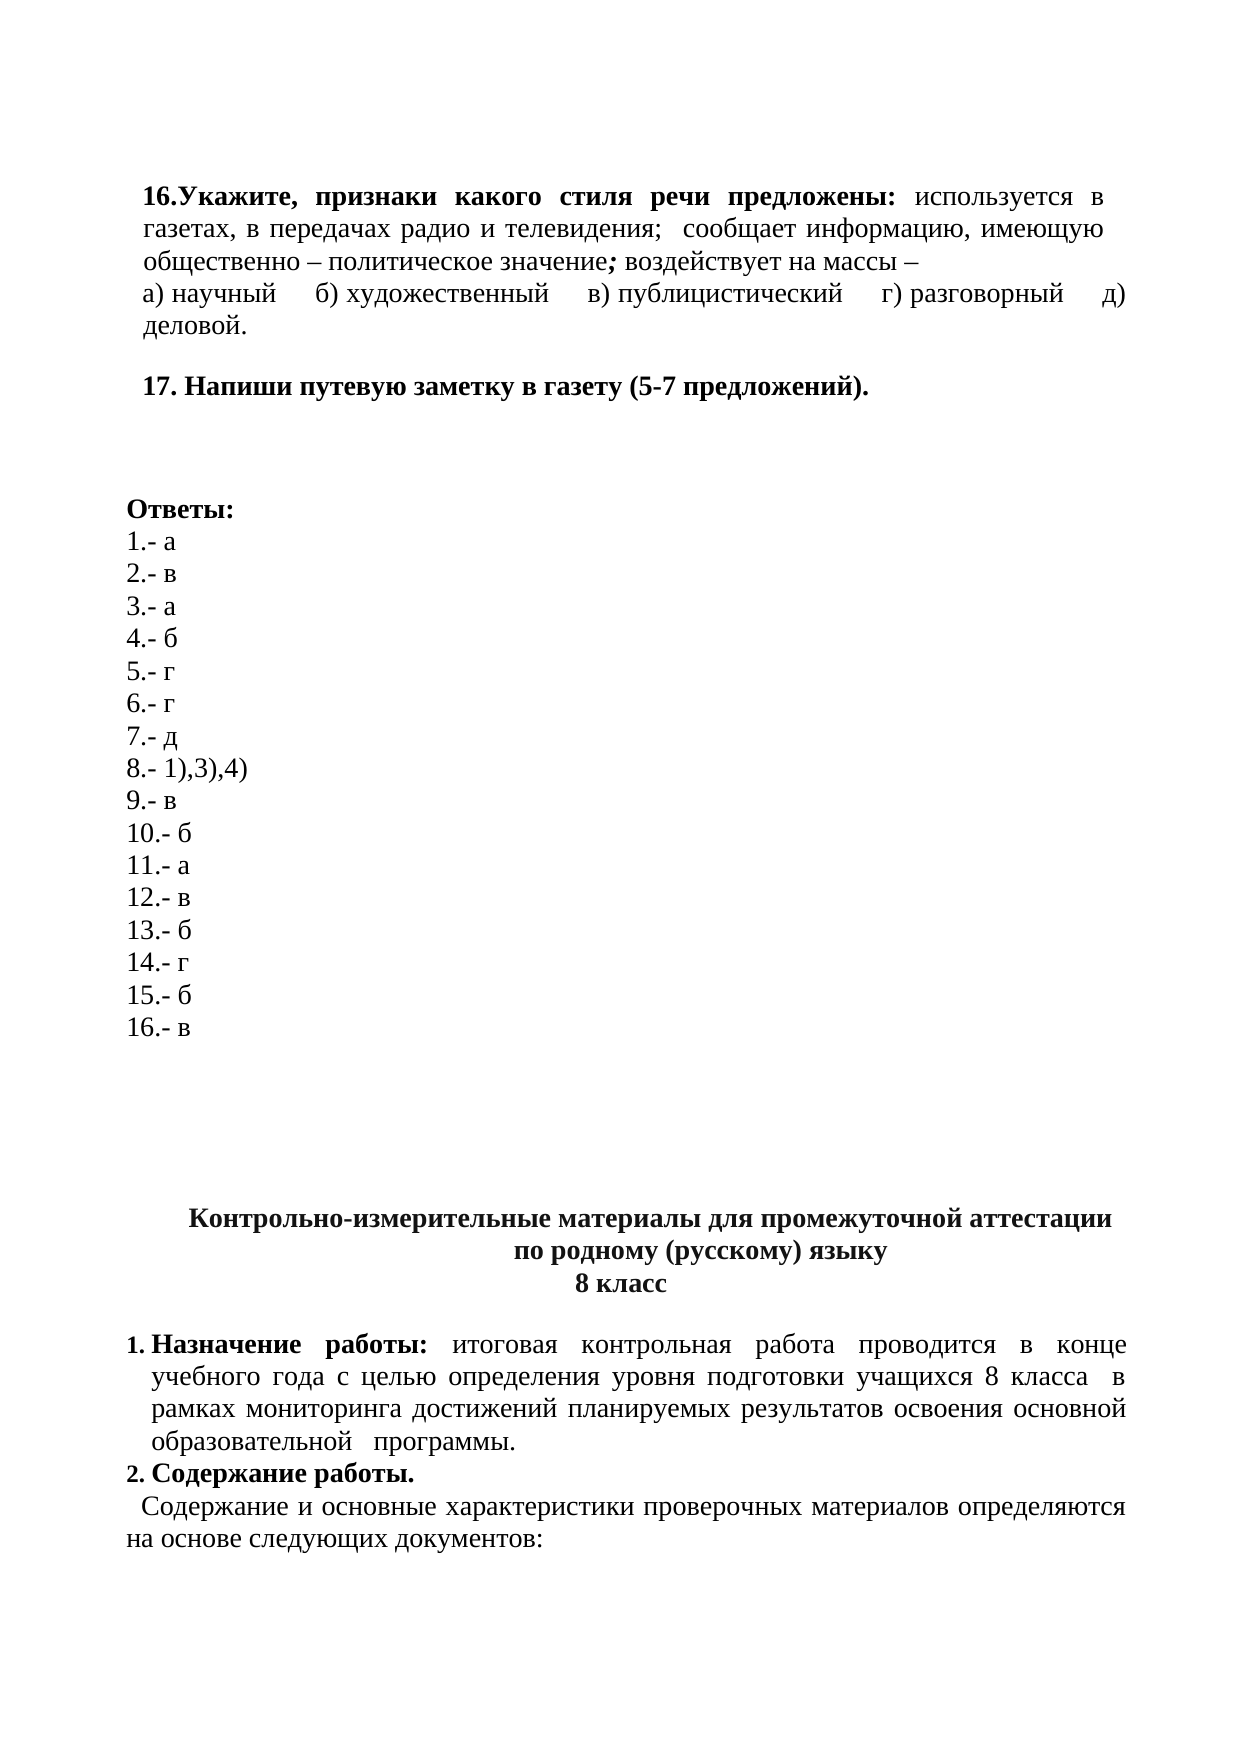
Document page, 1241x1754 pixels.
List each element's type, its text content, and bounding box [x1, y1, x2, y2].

text 2.- в [126, 557, 1128, 589]
text 16.- в [126, 1010, 1128, 1042]
text 3.- а [126, 589, 1128, 621]
subtitle 8 класс [112, 1266, 1129, 1298]
text 4.- б [126, 621, 1128, 654]
list Назначение работы: итоговая контрольная работа проводится в конце учебного года с целью определения уровня подготовки учащихся 8 класса в рамках мониторинга достижений планируемых результатов освоения основной образовательной программы. [126, 1327, 1128, 1456]
list Содержание работы. [126, 1456, 1128, 1489]
text 5.- г [126, 654, 1128, 686]
text 8.- 1),3),4) [126, 751, 1128, 783]
text 6.- г [126, 686, 1128, 718]
text 16.Укажите, признаки какого стиля речи предложены: используется в газетах, в передачах радио и телевидения; сообщает информацию, имеющую общественно – политическое значение; воздействует на массы – [142, 179, 1104, 276]
text 7.- д [126, 718, 1128, 751]
text 14.- г [126, 945, 1128, 978]
text а) научный б) художественный в) публицистический г) разговорный д) деловой. [142, 276, 1128, 341]
text 11.- а [126, 848, 1128, 881]
text 17. Напиши путевую заметку в газету (5-7 предложений). [142, 369, 1128, 402]
text Контрольно-измерительные материалы для промежуточной аттестации по родному (русскому) языку [188, 1201, 1129, 1266]
text Ответы: [126, 492, 1128, 524]
text 15.- б [126, 978, 1128, 1010]
text 1.- а [126, 524, 1128, 557]
text 12.- в [126, 881, 1128, 913]
text 13.- б [126, 913, 1128, 945]
text 10.- б [126, 816, 1128, 848]
text Содержание и основные характеристики проверочных материалов определяются на основе следующих документов: [126, 1489, 1128, 1553]
text 9.- в [126, 783, 1128, 816]
